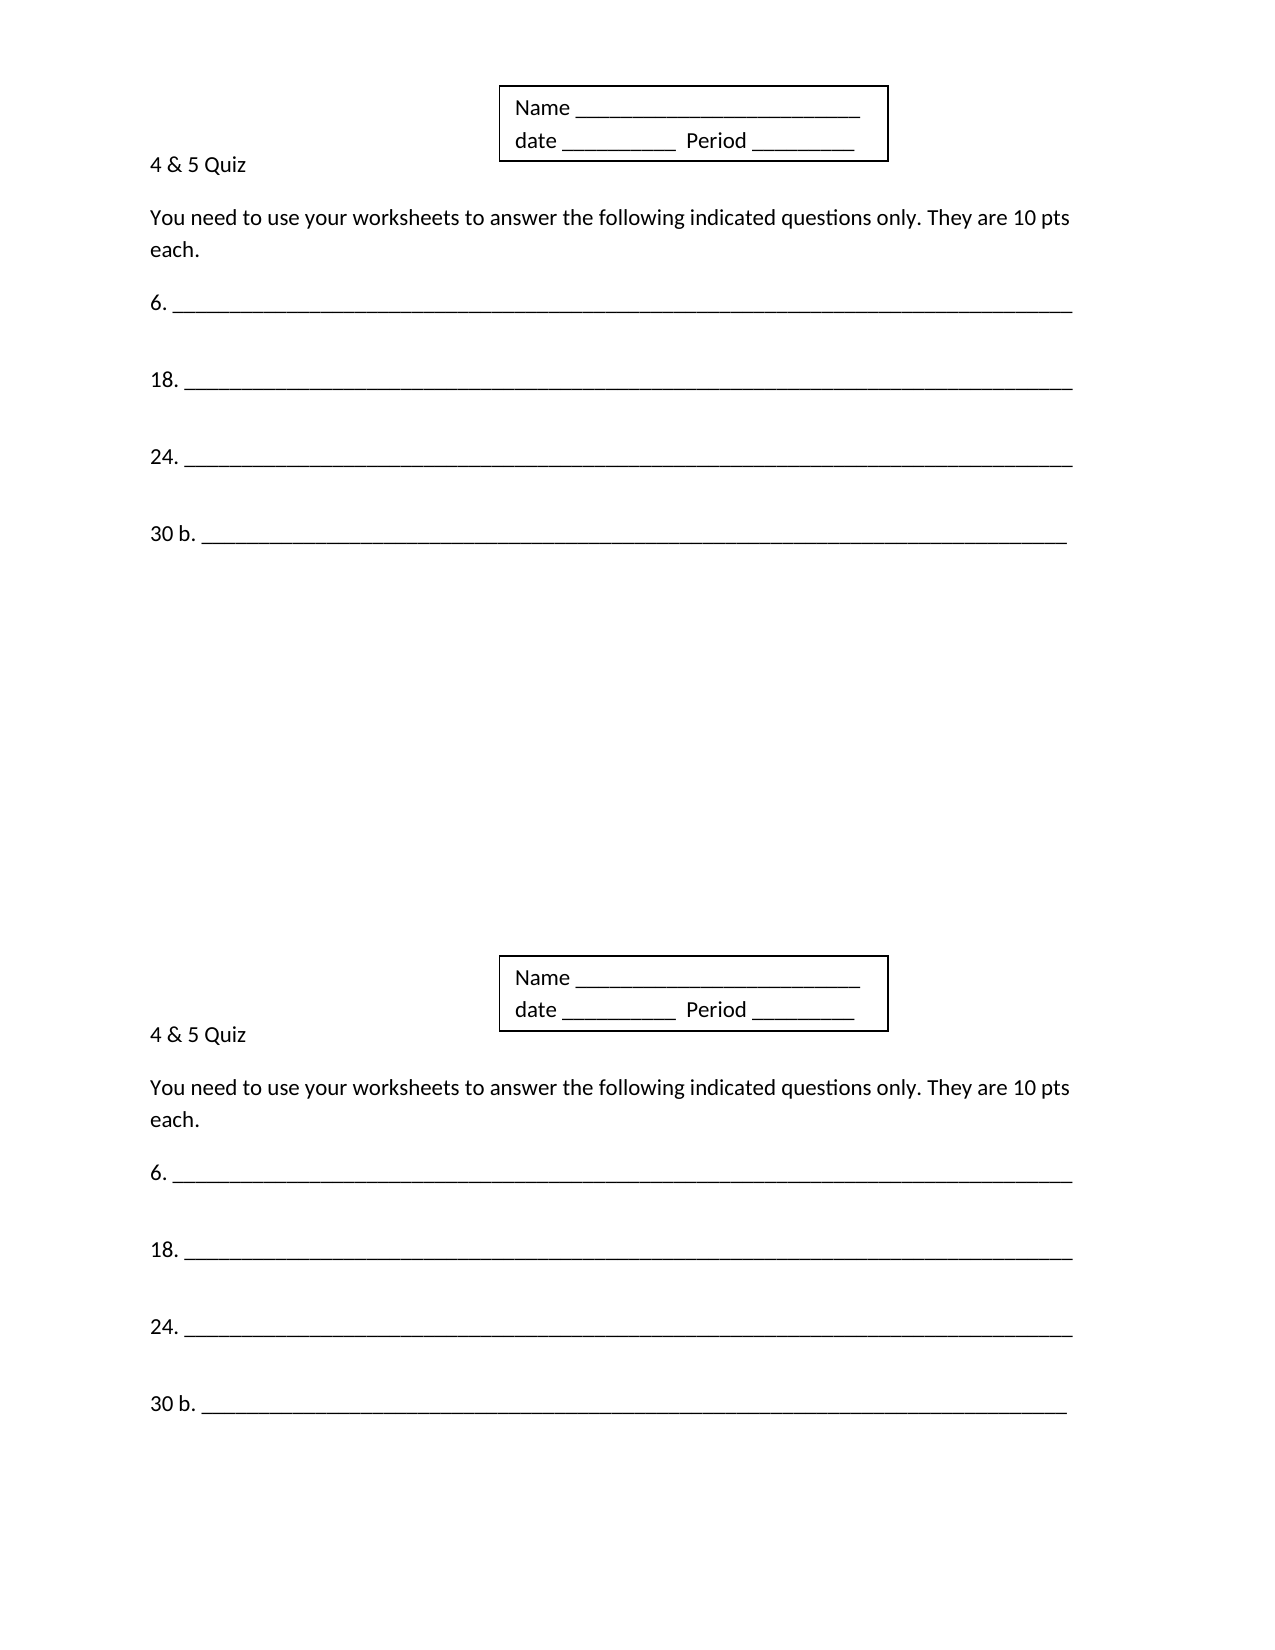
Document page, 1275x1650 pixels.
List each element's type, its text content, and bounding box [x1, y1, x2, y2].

text 30 b. ____________________________________________________________________________ [150, 519, 1125, 547]
text 18. ______________________________________________________________________________ [150, 365, 1125, 393]
text 18. ______________________________________________________________________________ [150, 1235, 1125, 1263]
text You need to use your worksheets to answer the following indicated questions only. They are 10 pts each. [150, 203, 1125, 263]
text You need to use your worksheets to answer the following indicated questions only. They are 10 pts each. [150, 1073, 1125, 1133]
text 4 & 5 Quiz [150, 150, 1125, 178]
text 30 b. ____________________________________________________________________________ [150, 1389, 1125, 1417]
text 4 & 5 Quiz [150, 1020, 1125, 1048]
text 24. ______________________________________________________________________________ [150, 442, 1125, 470]
text 6. _______________________________________________________________________________ [150, 288, 1125, 316]
text 24. ______________________________________________________________________________ [150, 1312, 1125, 1340]
text 6. _______________________________________________________________________________ [150, 1158, 1125, 1186]
